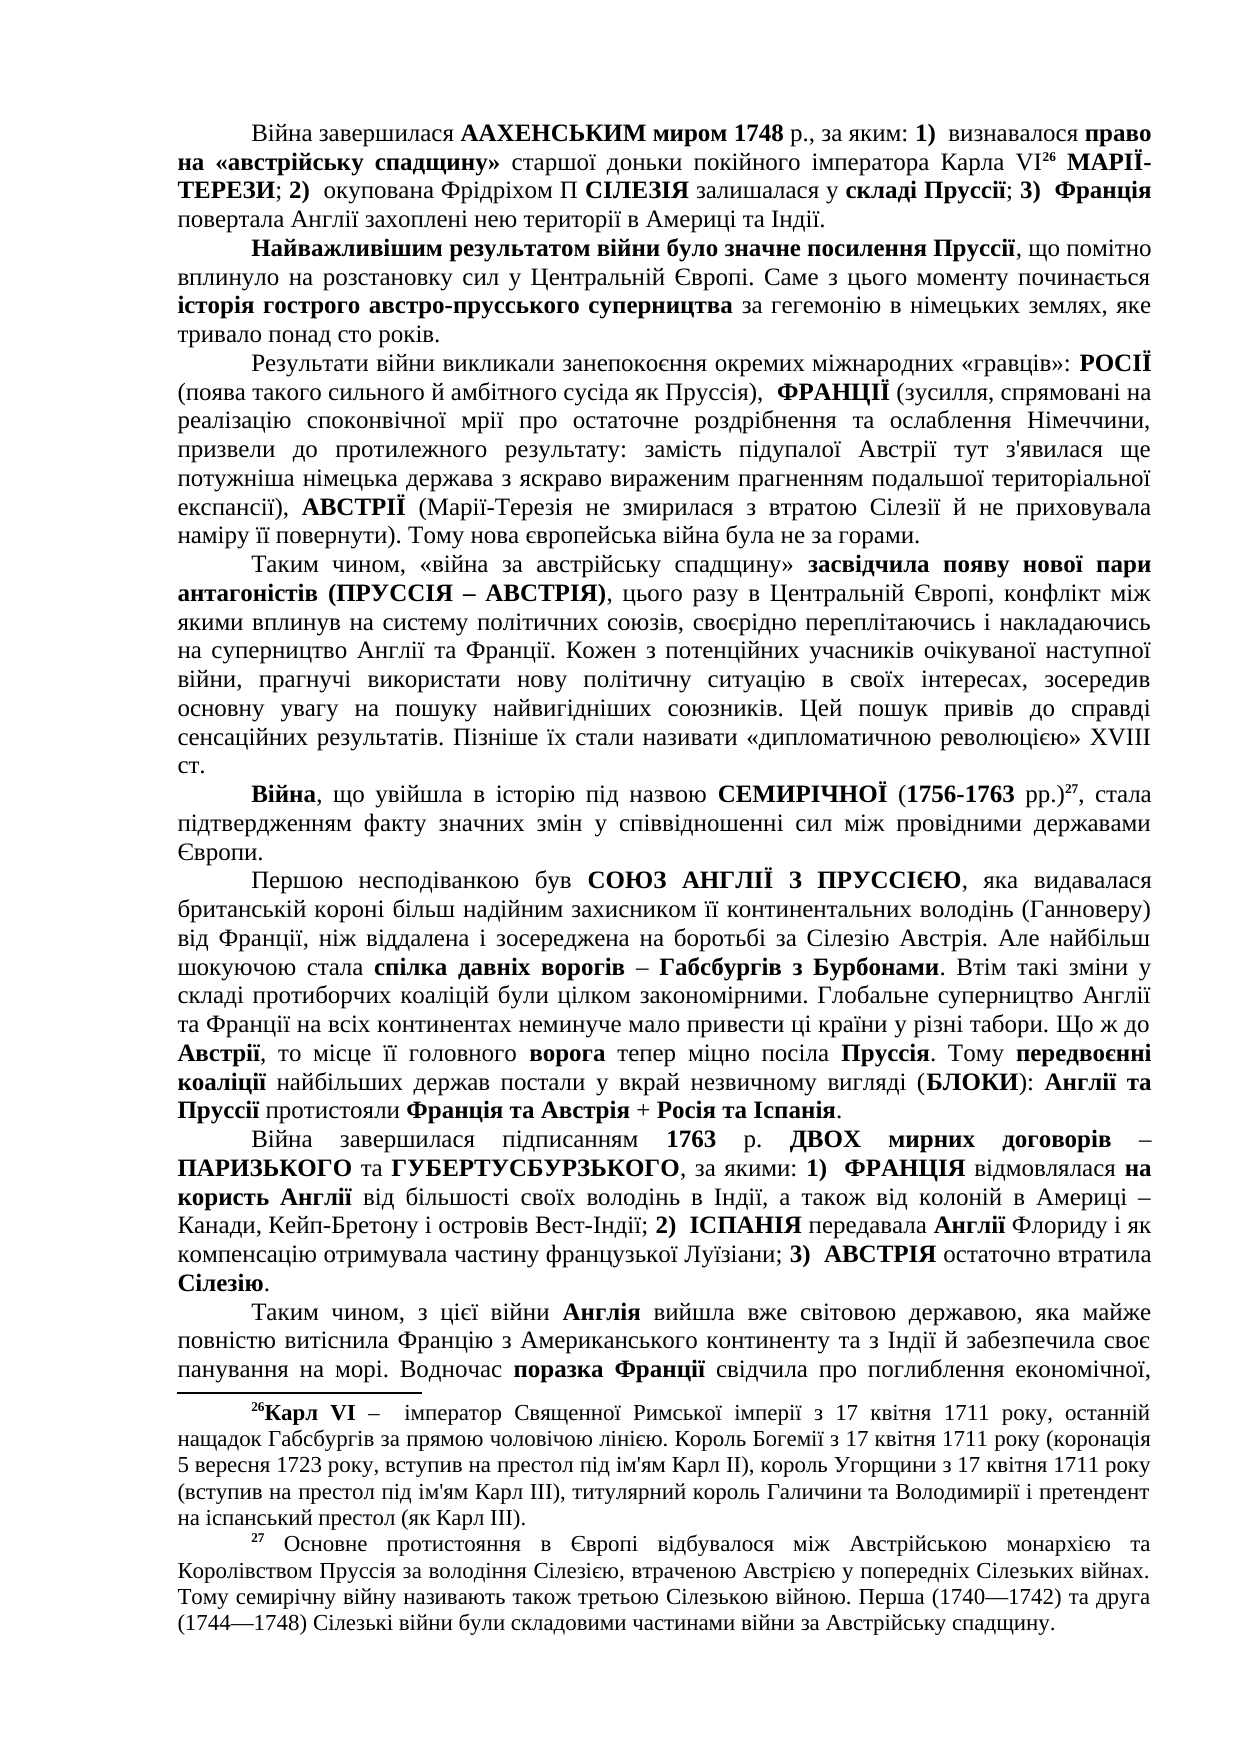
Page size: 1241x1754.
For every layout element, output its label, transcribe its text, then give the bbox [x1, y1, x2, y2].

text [177, 1297, 1152, 1383]
text Найважливішим результатом війни було значне посилення Пруссії, що помітно вплинуло на розстановку сил у Центральній Європі. Саме з цього моменту починається історія гострого австро-прусського суперництва за гегемонію в німецьких землях, яке тривало понад сто років. [177, 233, 1152, 348]
text Війна, що увійшла в історію під назвою СЕМИРІЧНОЇ (1756-1763 pp.), стала підтвердженням факту значних змін у співвідношенні сил між провідними державами Європи. [177, 779, 1152, 866]
text Війна завершилася ААХЕНСЬКИМ миром 1748 р., за яким: 1) визнавалося право на «австрійську спадщину» старшої доньки покійного імператора Карла VI МАРІЇ-ТЕРЕЗИ; 2) окупована Фрідріхом П СІЛЕЗІЯ залишалася у складі Пруссії; 3) Франція повертала Англії захоплені нею території в Америці та Індії. [177, 118, 1152, 233]
text Війна завершилася підписанням 1763 р. ДВОХ мирних договорів – ПАРИЗЬКОГО та ГУБЕРТУСБУРЗЬКОГО, за якими: 1) ФРАНЦІЯ відмовлялася на користь Англії від більшості своїх володінь в Індії, а також від колоній в Америці – Канади, Кейп-Бретону і островів Вест-Індії; 2) ІСПАНІЯ передавала Англії Флориду і як компенсацію отримувала частину французької Луїзіани; 3) АВСТРІЯ остаточно втратила Сілезію. [177, 1124, 1152, 1297]
text Таким чином, «війна за австрійську спадщину» засвідчила появу нової пари антагоністів (ПРУССІЯ – АВСТРІЯ), цього разу в Центральній Європі, конфлікт між якими вплинув на систему політичних союзів, своєрідно переплітаючись і накладаючись на суперництво Англії та Франції. Кожен з потенційних учасників очікуваної наступної війни, прагнучі використати нову політичну ситуацію в своїх інтересах, зосередив основну увагу на пошуку найвигідніших союзників. Цей пошук привів до справді сенсаційних результатів. Пізніше їх стали називати «дипломатичною революцією» XVIII ст. [177, 549, 1152, 779]
text Результати війни викликали занепокоєння окремих міжнародних «гравців»: РОСІЇ (поява такого сильного й амбітного сусіда як Пруссія), ФРАНЦІЇ (зусилля, спрямовані на реалізацію споконвічної мрії про остаточне роздрібнення та ослаблення Німеччини, призвели до протилежного результату: замість підупалої Австрії тут з'явилася ще потужніша німецька держава з яскраво вираженим прагненням подальшої територіальної експансії), АВСТРІЇ (Марії-Терезія не змирилася з втратою Сілезії й не приховувала наміру її повернути). Тому нова європейська війна була не за горами. [177, 348, 1152, 549]
text Першою несподіванкою був СОЮЗ АНГЛІЇ З ПРУССІЄЮ, яка видавалася британській короні більш надійним захисником її континентальних володінь (Ганноверу) від Франції, ніж віддалена і зосереджена на боротьбі за Сілезію Австрія. Але найбільш шокуючою стала спілка давніх ворогів – Габсбургів з Бурбонами. Втім такі зміни у складі протиборчих коаліцій були цілком закономірними. Глобальне суперництво Англії та Франції на всіх континентах неминуче мало привести ці країни у різні табори. Що ж до Австрії, то місце її головного ворога тепер міцно посіла Пруссія. Тому передвоєнні коаліції найбільших держав постали у вкрай незвичному вигляді (БЛОКИ): Англії та Пруссії протистояли Франція та Австрія + Росія та Іспанія. [177, 866, 1152, 1124]
